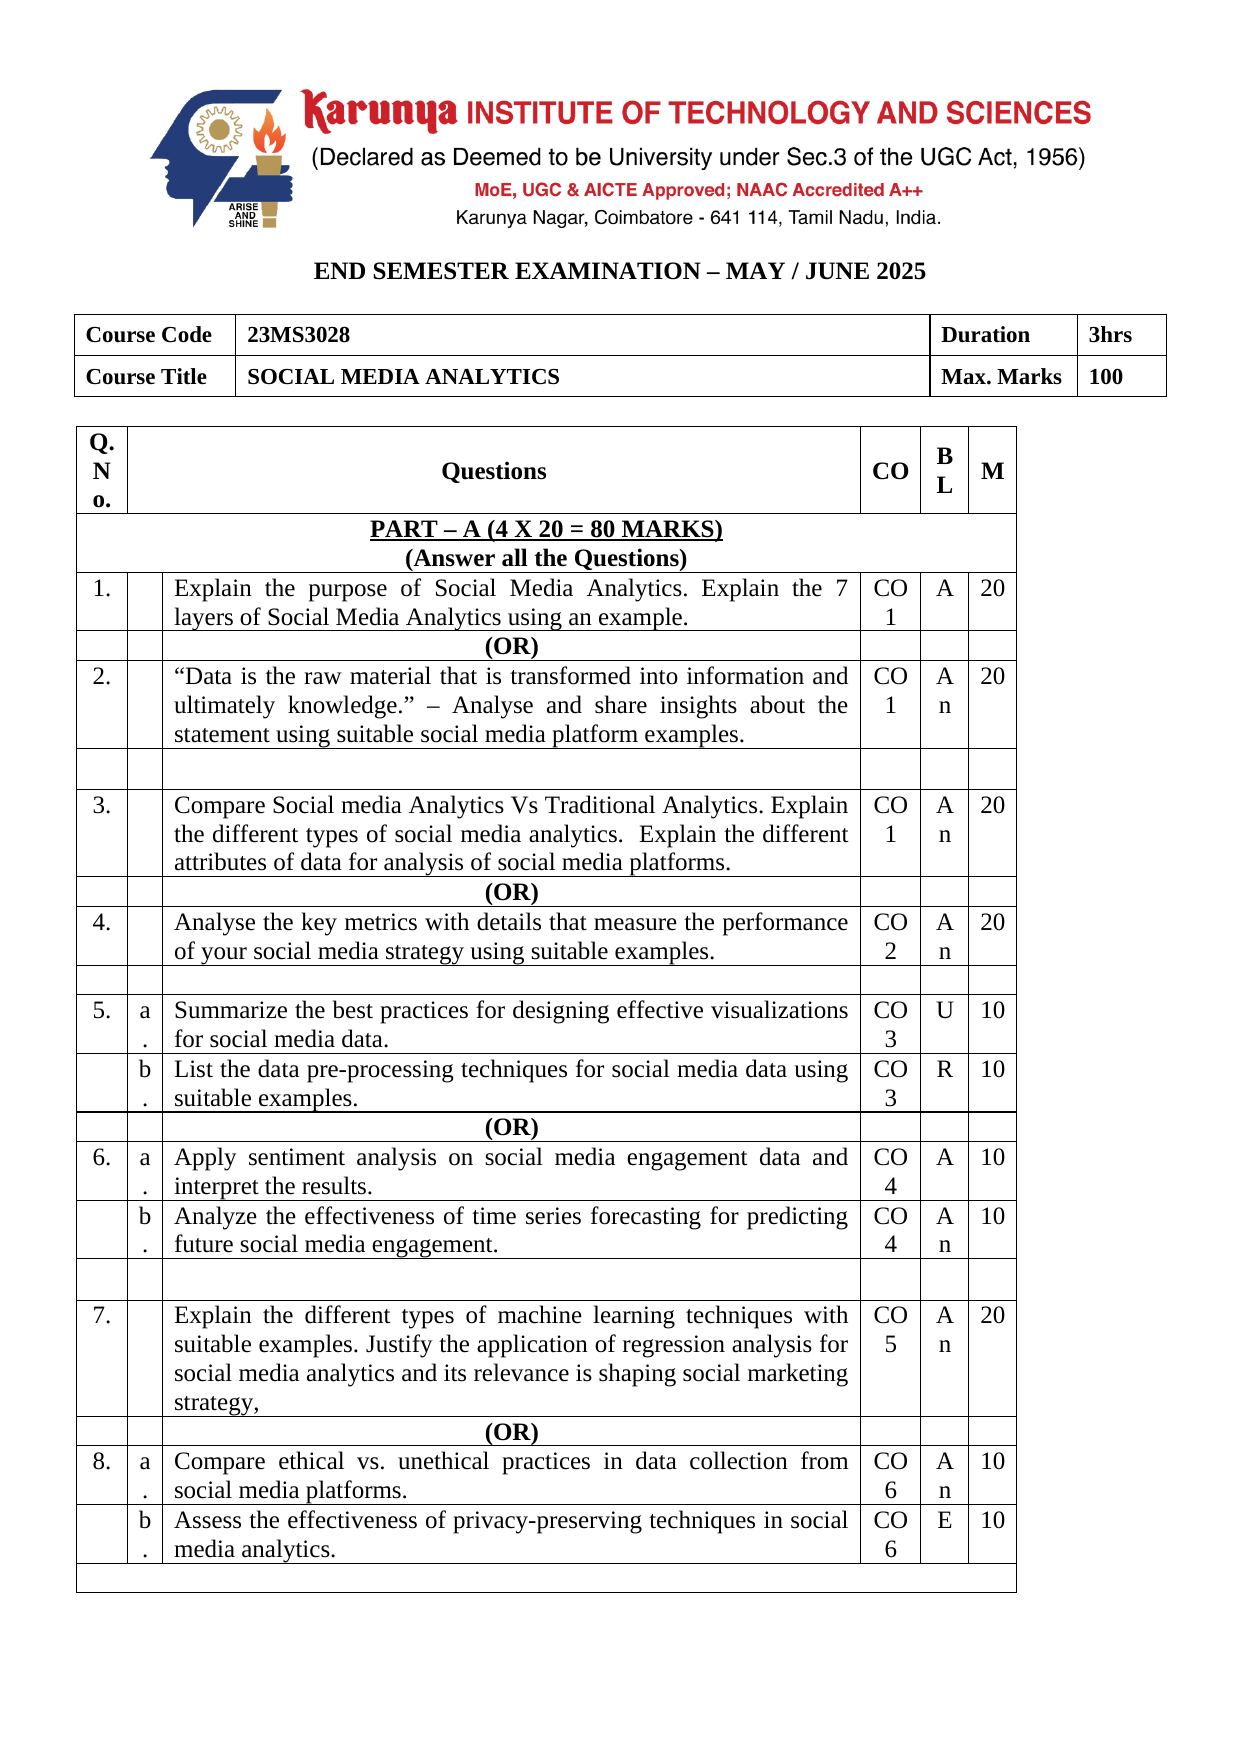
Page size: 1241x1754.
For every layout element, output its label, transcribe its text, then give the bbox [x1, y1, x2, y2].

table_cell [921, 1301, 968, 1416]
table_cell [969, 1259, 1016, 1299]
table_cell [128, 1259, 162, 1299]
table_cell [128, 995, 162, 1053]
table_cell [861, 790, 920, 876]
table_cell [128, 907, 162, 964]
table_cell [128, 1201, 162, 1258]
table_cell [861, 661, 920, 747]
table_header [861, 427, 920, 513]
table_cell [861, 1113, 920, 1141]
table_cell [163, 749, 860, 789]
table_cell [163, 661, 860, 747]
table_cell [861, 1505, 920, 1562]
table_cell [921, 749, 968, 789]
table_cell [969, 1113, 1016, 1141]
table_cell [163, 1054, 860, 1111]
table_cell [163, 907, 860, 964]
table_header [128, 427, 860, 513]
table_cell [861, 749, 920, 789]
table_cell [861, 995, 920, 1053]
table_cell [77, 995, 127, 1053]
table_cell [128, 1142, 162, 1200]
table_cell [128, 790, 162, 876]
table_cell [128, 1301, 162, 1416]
text END SEMESTER EXAMINATION – MAY / JUNE 2025 [150, 256, 1090, 285]
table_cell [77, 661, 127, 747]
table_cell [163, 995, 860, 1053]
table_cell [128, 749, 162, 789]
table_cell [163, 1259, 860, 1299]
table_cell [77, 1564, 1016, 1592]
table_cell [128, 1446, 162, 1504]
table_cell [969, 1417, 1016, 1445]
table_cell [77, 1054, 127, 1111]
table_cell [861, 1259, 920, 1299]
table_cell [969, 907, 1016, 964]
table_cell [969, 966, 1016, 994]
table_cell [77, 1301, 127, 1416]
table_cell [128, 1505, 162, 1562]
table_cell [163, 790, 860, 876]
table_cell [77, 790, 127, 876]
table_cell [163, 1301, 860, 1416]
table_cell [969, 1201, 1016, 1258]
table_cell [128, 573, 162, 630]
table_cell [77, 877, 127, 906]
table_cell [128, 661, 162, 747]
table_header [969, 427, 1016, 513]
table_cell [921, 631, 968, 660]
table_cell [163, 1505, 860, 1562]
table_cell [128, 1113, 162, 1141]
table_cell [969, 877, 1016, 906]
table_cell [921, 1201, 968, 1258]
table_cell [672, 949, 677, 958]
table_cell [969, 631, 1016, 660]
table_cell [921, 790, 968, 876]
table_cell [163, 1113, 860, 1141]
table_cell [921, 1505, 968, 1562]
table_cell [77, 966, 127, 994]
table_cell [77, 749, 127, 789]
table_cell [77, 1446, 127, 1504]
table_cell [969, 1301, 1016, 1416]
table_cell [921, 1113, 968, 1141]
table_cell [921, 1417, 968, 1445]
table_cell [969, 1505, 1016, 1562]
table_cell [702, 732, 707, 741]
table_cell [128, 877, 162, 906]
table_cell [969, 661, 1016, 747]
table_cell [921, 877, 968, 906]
picture [150, 89, 1091, 228]
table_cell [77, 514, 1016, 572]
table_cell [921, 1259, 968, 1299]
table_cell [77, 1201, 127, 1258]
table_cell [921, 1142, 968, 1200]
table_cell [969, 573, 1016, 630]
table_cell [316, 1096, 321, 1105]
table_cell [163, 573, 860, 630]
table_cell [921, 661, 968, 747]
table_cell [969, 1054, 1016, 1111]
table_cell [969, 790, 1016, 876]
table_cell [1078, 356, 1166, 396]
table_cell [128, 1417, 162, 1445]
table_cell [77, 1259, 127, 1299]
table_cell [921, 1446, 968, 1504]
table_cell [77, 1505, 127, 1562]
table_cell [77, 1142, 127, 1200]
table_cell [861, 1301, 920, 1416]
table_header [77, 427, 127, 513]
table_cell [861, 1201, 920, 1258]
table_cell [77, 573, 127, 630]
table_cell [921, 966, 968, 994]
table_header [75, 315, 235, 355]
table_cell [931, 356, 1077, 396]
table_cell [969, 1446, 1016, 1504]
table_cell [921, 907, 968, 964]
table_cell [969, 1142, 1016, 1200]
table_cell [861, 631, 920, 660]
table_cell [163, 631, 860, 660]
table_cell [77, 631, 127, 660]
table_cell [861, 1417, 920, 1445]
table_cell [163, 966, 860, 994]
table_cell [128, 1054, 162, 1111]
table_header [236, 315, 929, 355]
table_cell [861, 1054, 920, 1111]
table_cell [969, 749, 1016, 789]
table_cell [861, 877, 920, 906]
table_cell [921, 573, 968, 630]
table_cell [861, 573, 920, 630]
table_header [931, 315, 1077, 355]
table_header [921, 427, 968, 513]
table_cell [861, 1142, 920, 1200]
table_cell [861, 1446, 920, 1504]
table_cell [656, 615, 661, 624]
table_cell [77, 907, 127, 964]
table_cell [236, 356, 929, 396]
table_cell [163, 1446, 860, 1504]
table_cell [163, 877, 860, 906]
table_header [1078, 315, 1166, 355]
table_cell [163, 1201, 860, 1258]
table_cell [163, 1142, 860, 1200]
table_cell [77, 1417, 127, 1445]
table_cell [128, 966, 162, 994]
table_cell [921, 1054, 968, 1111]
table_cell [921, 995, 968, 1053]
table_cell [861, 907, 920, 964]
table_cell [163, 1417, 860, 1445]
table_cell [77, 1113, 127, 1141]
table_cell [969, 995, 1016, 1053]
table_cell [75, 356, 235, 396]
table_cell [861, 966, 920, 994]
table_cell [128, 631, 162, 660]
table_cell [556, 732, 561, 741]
